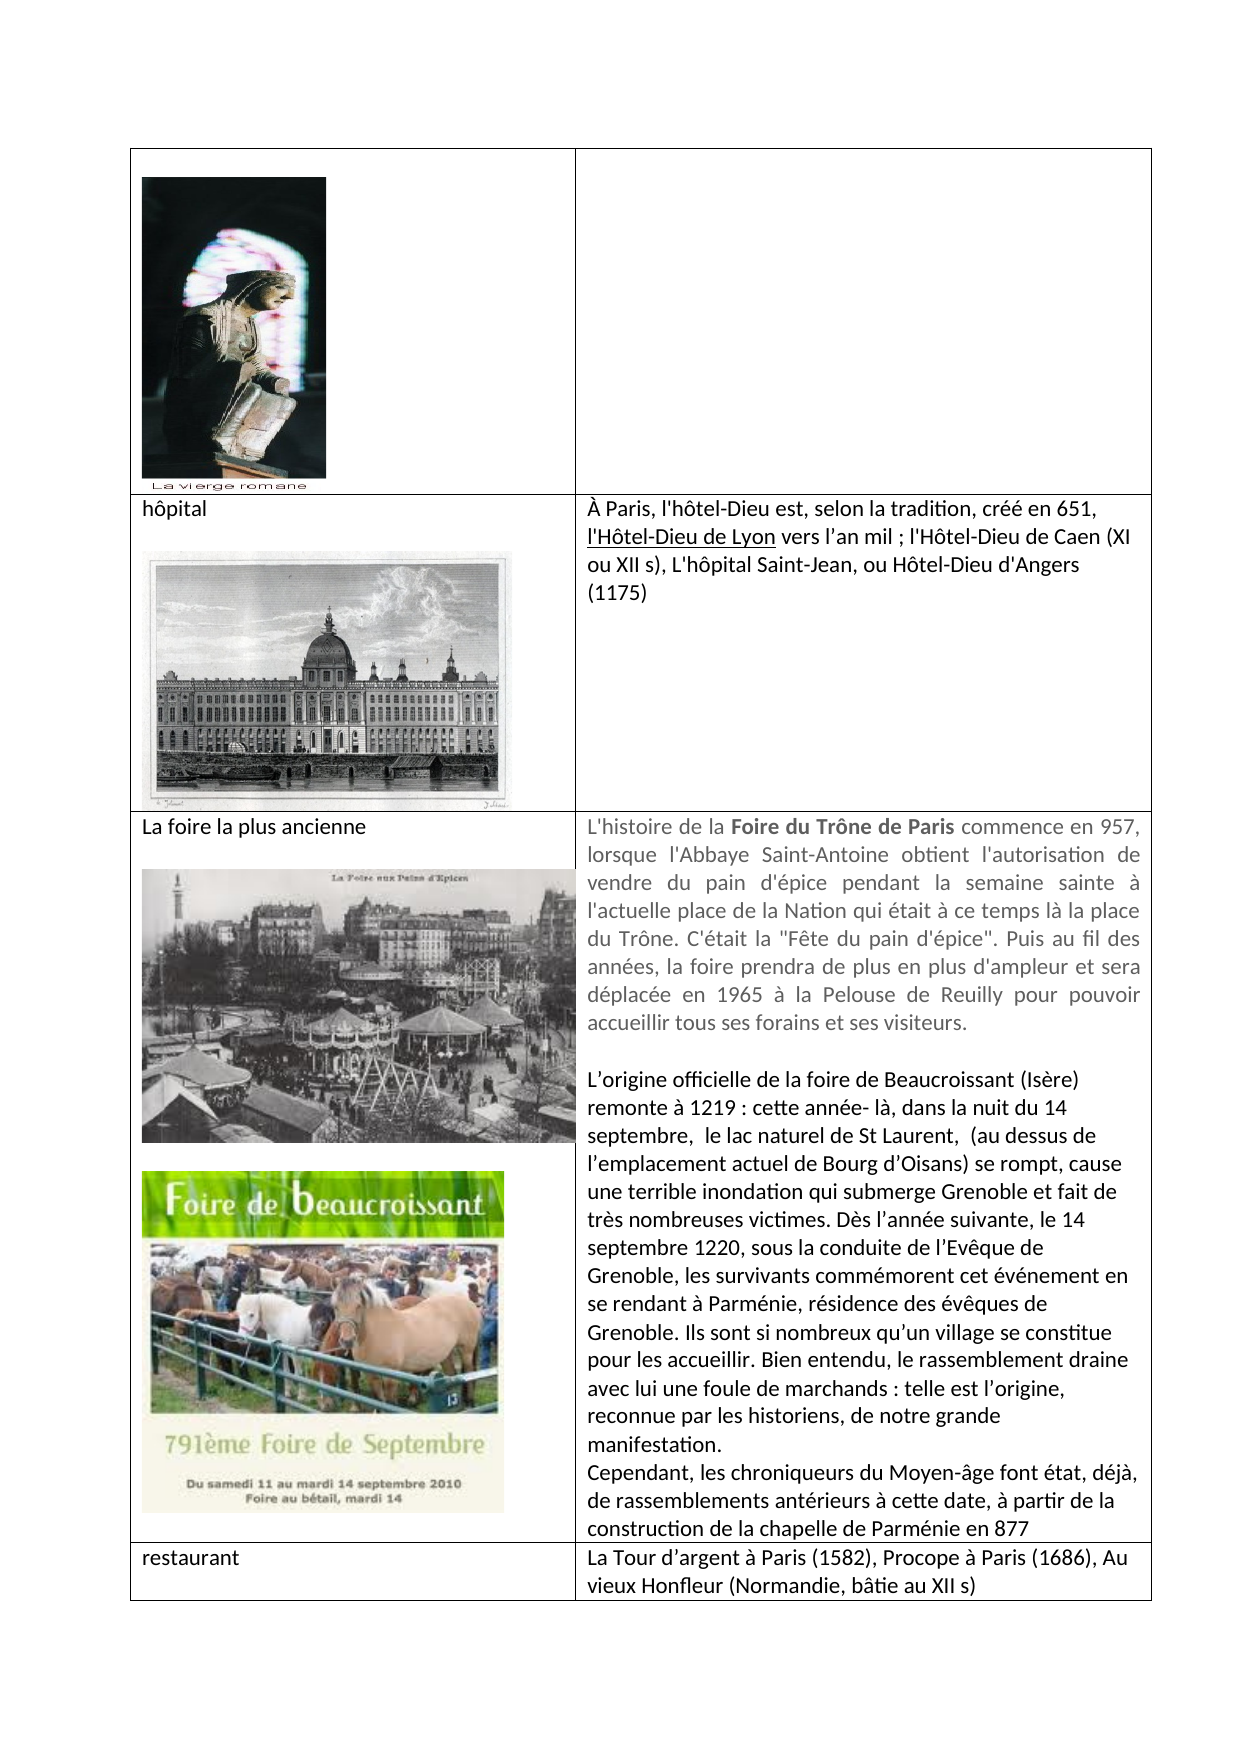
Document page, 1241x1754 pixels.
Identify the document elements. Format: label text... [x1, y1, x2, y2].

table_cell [576, 1543, 1151, 1600]
table_cell hôpital [131, 495, 575, 811]
table_cell La foire la plus ancienne [131, 812, 575, 1542]
picture [141, 177, 327, 494]
table_cell À Paris, l'hôtel-Dieu est, selon la tradition, créé en 651, l'Hôtel-Dieu de Lyon vers l’an mil ; l'Hôtel-Dieu de Caen (XI ou XII s), L'hôpital Saint-Jean, ou Hôtel-Dieu d'Angers (1175) [576, 495, 1151, 811]
picture [141, 1171, 505, 1513]
table_cell restaurant [131, 1543, 575, 1600]
table_cell L'histoire de la Foire du Trône de Paris commence en 957, lorsque l'Abbaye Saint-Antoine obtient l'autorisation de vendre du pain d'épice pendant la semaine sainte à l'actuelle place de la Nation qui était à ce temps là la place du Trône. C'était la "Fête du pain d'épice". Puis au fil des années, la foire prendra de plus en plus d'ampleur et sera déplacée en 1965 à la Pelouse de Reuilly pour pouvoir accueillir tous ses forains et ses visiteurs. L’origine officielle de la foire de Beaucroissant (Isère) remonte à 1219 : cette année- là, dans la nuit du 14 septembre, le lac naturel de St Laurent, (au dessus de l’emplacement actuel de Bourg d’Oisans) se rompt, cause une terrible inondation qui submerge Grenoble et fait de très nombreuses victimes. Dès l’année suivante, le 14 septembre 1220, sous la conduite de l’Evêque de Grenoble, les survivants commémorent cet événement en se rendant à Parménie, résidence des évêques de Grenoble. Ils sont si nombreux qu’un village se constitue pour les accueillir. Bien entendu, le rassemblement draine avec lui une foule de marchands : telle est l’origine, reconnue par les historiens, de notre grande manifestation. Cependant, les chroniqueurs du Moyen-âge font état, déjà, de rassemblements antérieurs à cette date, à partir de la construction de la chapelle de Parménie en 877 [576, 812, 1151, 1542]
picture [141, 551, 513, 811]
picture [141, 869, 576, 1143]
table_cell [576, 149, 1151, 493]
table_cell statue [131, 149, 575, 493]
